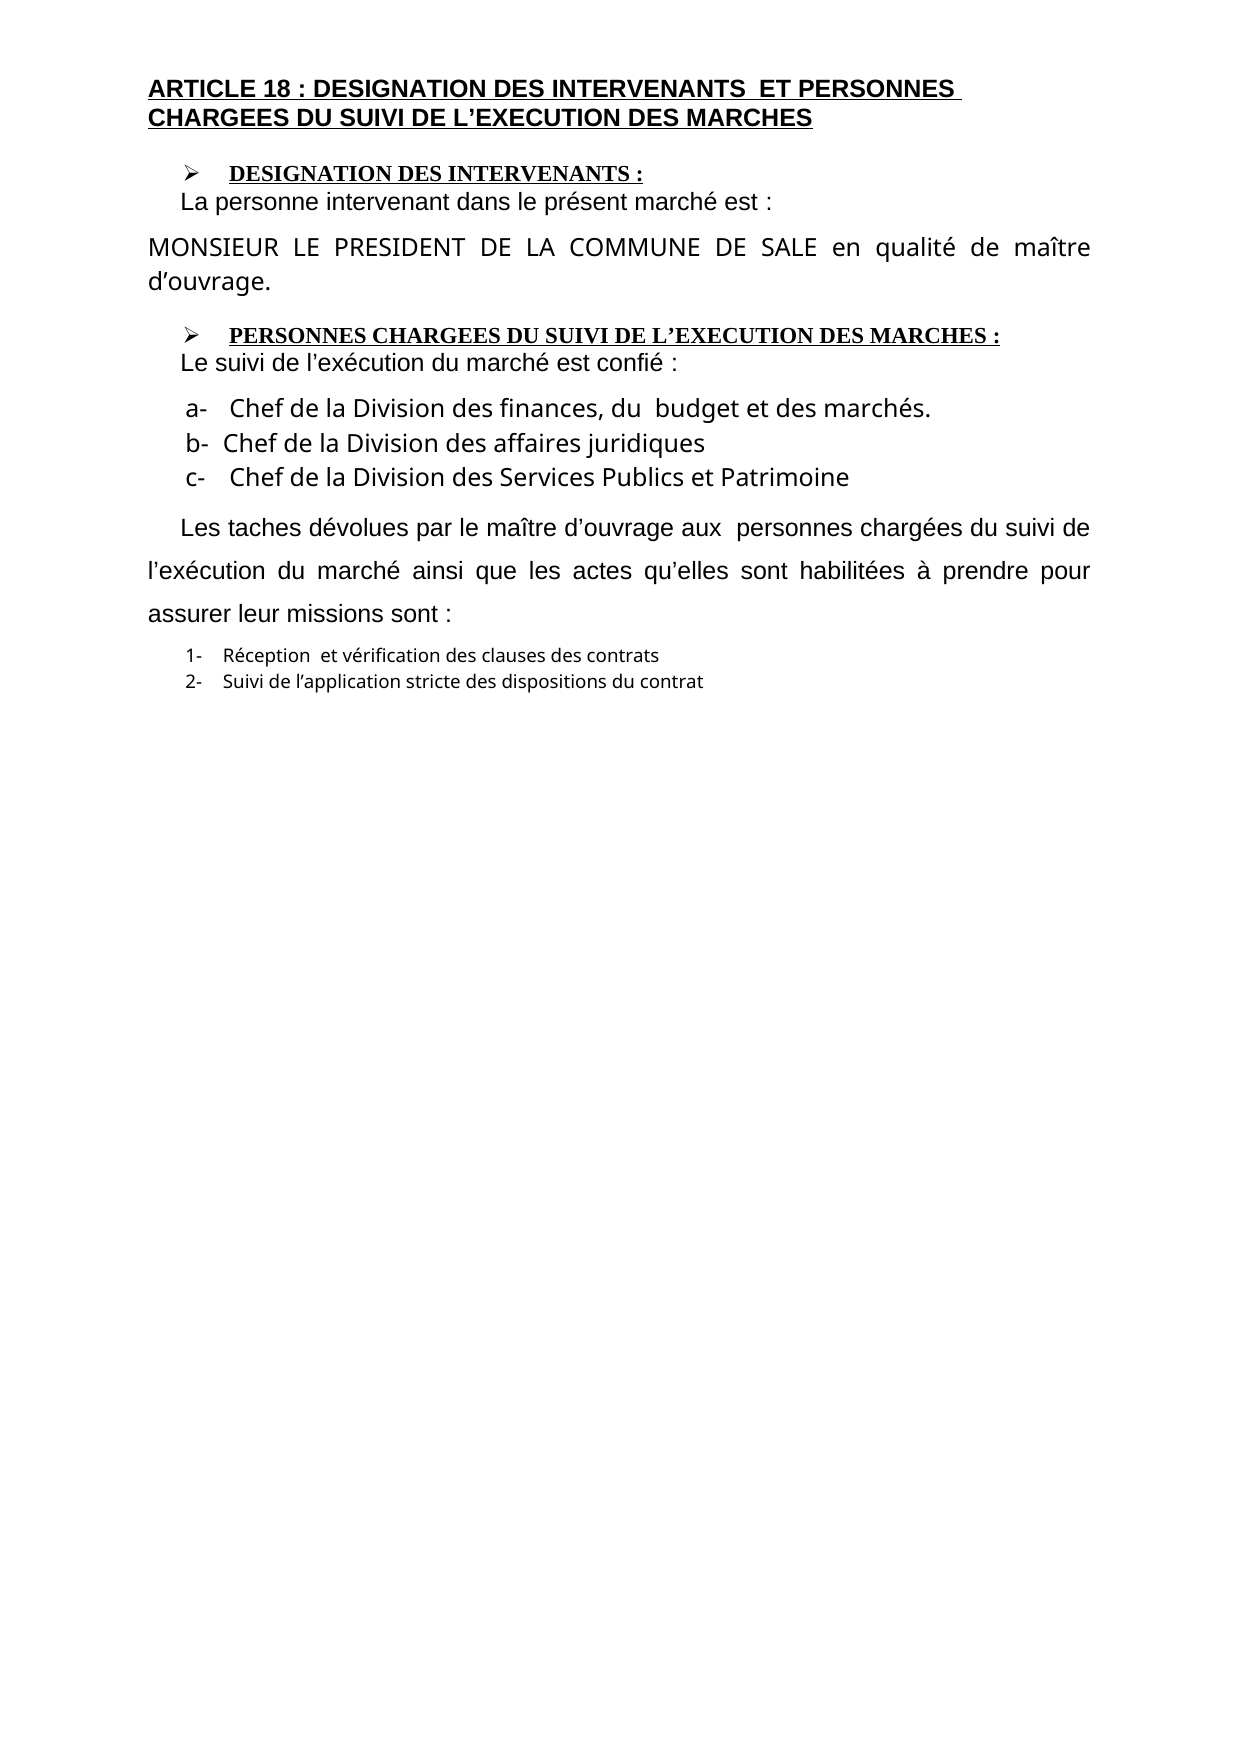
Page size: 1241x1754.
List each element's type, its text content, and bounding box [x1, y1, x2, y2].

text ARTICLE 18 : DESIGNATION DES INTERVENANTS et PERSONNEs CHARGEEs DU SUIVI DE L’EXECUTION DES MARCHES [148, 74, 1093, 131]
list Suivi de l’application stricte des dispositions du contrat [185, 668, 1093, 694]
text La personne intervenant dans le présent marché est : [148, 186, 1093, 215]
list Chef de la Division des affaires juridiques [185, 425, 1093, 459]
list DESIGNATION DES INTERVENANTS : [191, 160, 1093, 186]
text Les taches dévolues par le maître d’ouvrage aux personnes chargées du suivi de l’exécution du marché ainsi que les actes qu’elles sont habilitées à prendre pour assurer leur missions sont : [148, 513, 1093, 628]
list Réception et vérification des clauses des contrats [185, 643, 1093, 668]
text Le suivi de l’exécution du marché est confié : [148, 348, 1093, 377]
list Chef de la Division des Services Publics et Patrimoine [185, 459, 1093, 493]
list Chef de la Division des finances, du budget et des marchés. [185, 391, 1093, 425]
text MONSIEUR LE PRESIDENT DE LA COMMUNE DE SALE en qualité de maître d’ouvrage. [148, 229, 1093, 298]
list PERSONNEs CHARGEEs DU SUIVI DE L’EXECUTION DES MARCHES : [191, 322, 1093, 348]
